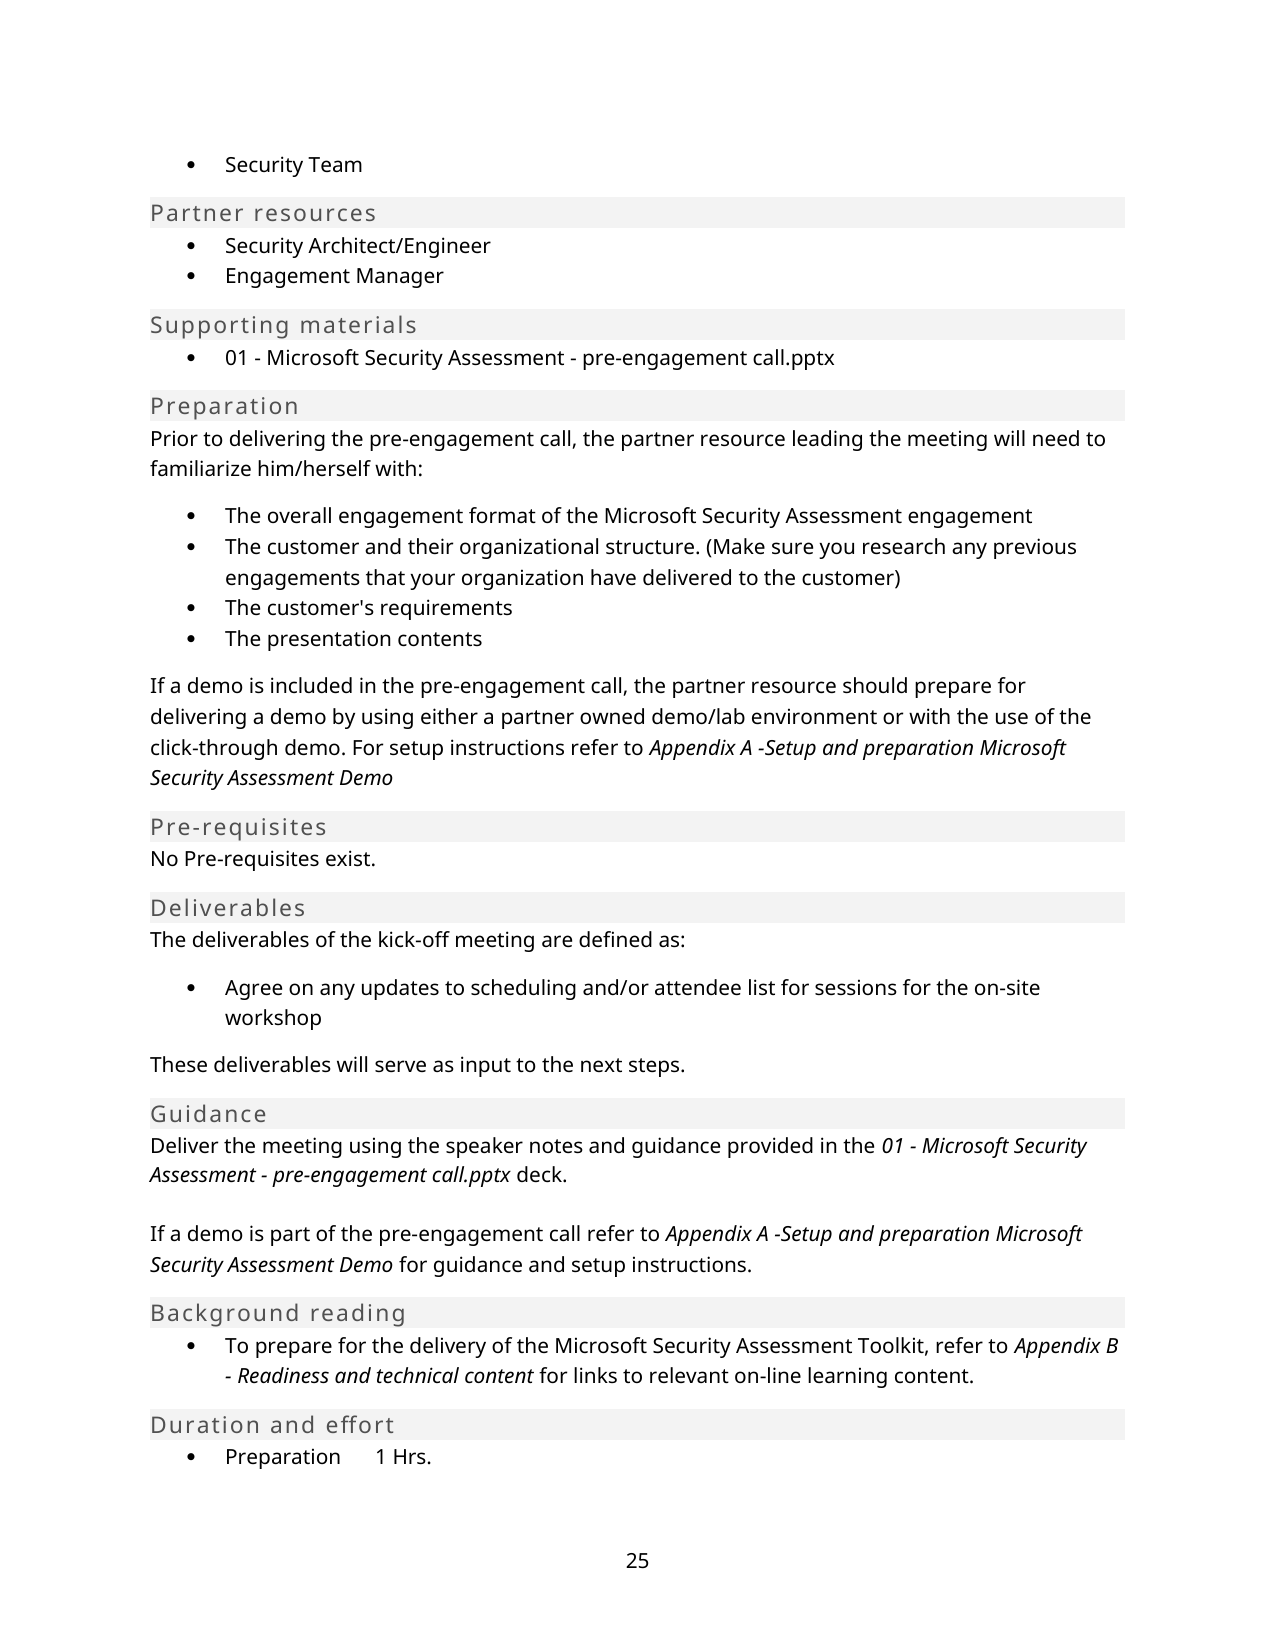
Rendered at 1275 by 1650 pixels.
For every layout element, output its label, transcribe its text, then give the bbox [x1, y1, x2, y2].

subtitle Pre-requisites [150, 811, 1125, 842]
subtitle Partner resources [150, 197, 1125, 228]
subtitle Deliverables [150, 892, 1125, 923]
text Prior to delivering the pre-engagement call, the partner resource leading the meeting will need to familiarize him/herself with: [150, 424, 1125, 483]
subtitle Background reading [150, 1297, 1125, 1328]
list Preparation 1 Hrs. [187, 1442, 1125, 1471]
list Security Team [187, 150, 1125, 178]
list Agree on any updates to scheduling and/or attendee list for sessions for the on-site workshop [187, 973, 1125, 1032]
subtitle Preparation [150, 390, 1125, 421]
text The deliverables of the kick-off meeting are defined as: [150, 925, 1125, 954]
text If a demo is part of the pre-engagement call refer to Appendix A -Setup and preparation Microsoft Security Assessment Demo for guidance and setup instructions. [150, 1188, 1125, 1278]
list 01 - Microsoft Security Assessment - pre-engagement call.pptx [187, 343, 1125, 371]
subtitle Duration and effort [150, 1409, 1125, 1440]
list To prepare for the delivery of the Microsoft Security Assessment Toolkit, refer to Appendix B - Readiness and technical content for links to relevant on-line learning content. [187, 1331, 1125, 1390]
list The customer's requirements [187, 593, 1125, 622]
subtitle Supporting materials [150, 309, 1125, 340]
text Deliver the meeting using the speaker notes and guidance provided in the 01 - Microsoft Security Assessment - pre-engagement call.pptx deck. [150, 1132, 1125, 1188]
text If a demo is included in the pre-engagement call, the partner resource should prepare for delivering a demo by using either a partner owned demo/lab environment or with the use of the click-through demo. For setup instructions refer to Appendix A -Setup and preparation Microsoft Security Assessment Demo [150, 671, 1125, 792]
list The presentation contents [187, 624, 1125, 653]
subtitle Guidance [150, 1098, 1125, 1129]
list The overall engagement format of the Microsoft Security Assessment engagement [187, 502, 1125, 530]
list The customer and their organizational structure. (Make sure you research any previous engagements that your organization have delivered to the customer) [187, 532, 1125, 591]
list Engagement Manager [187, 262, 1125, 290]
text No Pre-requisites exist. [150, 844, 1125, 873]
text These deliverables will serve as input to the next steps. [150, 1051, 1125, 1079]
list Security Architect/Engineer [187, 231, 1125, 259]
